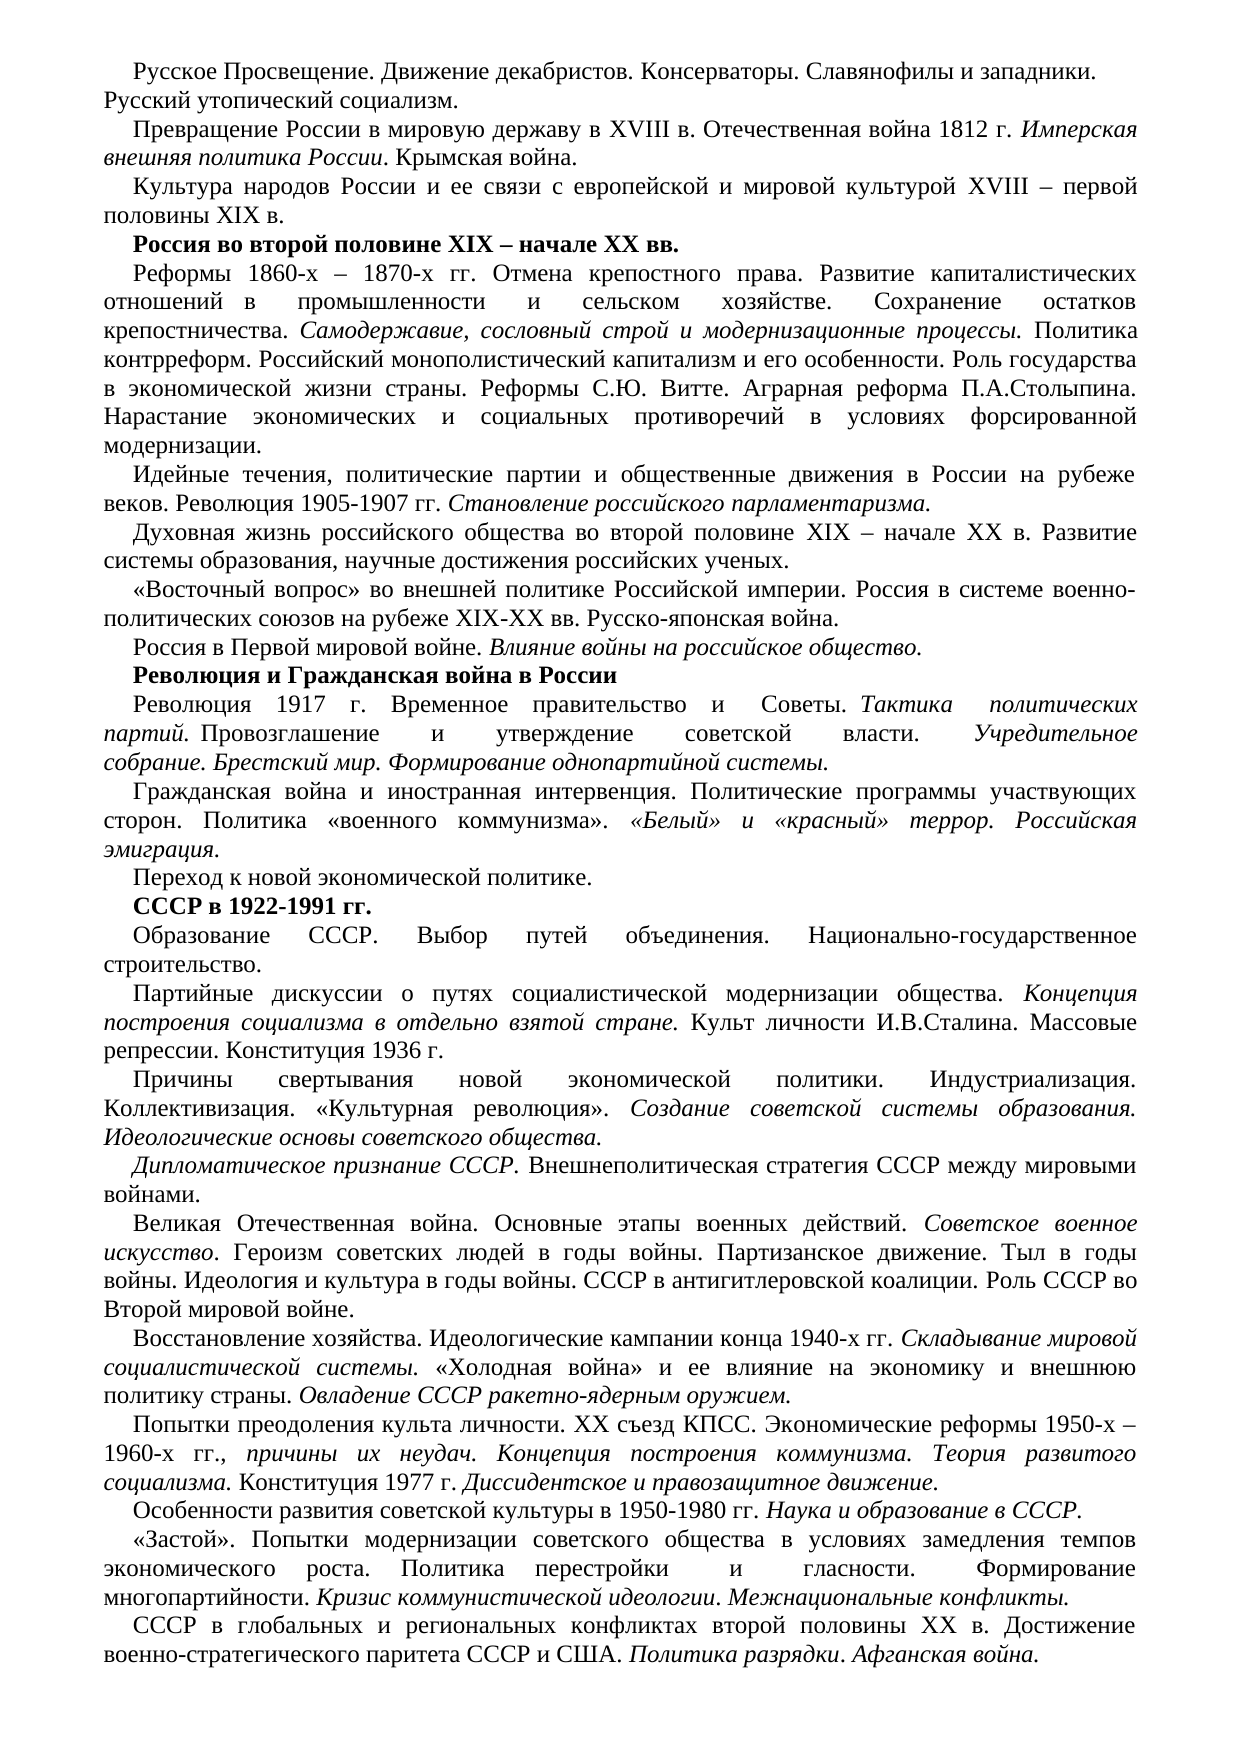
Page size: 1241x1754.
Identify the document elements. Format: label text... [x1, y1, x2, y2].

text Образование СССР. Выбор путей объединения. Национально-государственное строительство. [103, 920, 1137, 978]
text Дипломатическое признание СССР. Внешнеполитическая стратегия СССР между мировыми войнами. [103, 1150, 1137, 1208]
text СССР в 1922-1991 гг. [133, 892, 1232, 920]
text Идейные течения, политические партии и общественные движения в России на рубеже веков. Революция 1905-1907 гг. Становление российского парламентаризма. [103, 459, 1136, 517]
text Культура народов России и ее связи с европейской и мировой культурой XVIII – первой половины XIX в. [103, 171, 1137, 229]
text Русский утопический социализм. [103, 85, 1232, 114]
text Россия в Первой мировой войне. Влияние войны на российское общество. [133, 632, 1232, 661]
text Духовная жизнь российского общества во второй половине XIX – начале XX в. Развитие системы образования, научные достижения российских ученых. [103, 517, 1137, 574]
text Великая Отечественная война. Основные этапы военных действий. Советское военное искусство. Героизм советских людей в годы войны. Партизанское движение. Тыл в годы войны. Идеология и культура в годы войны. СССР в антигитлеровской коалиции. Роль СССР во Второй мировой войне. [103, 1208, 1137, 1323]
text Россия во второй половине XIX – начале XX вв. [133, 229, 1232, 258]
text «Восточный вопрос» во внешней политике Российской империи. Россия в системе военно- политических союзов на рубеже XIX-XX вв. Русско-японская война. [103, 574, 1137, 632]
text Реформы 1860-х – 1870-х гг. Отмена крепостного права. Развитие капиталистических отношений в промышленности и сельском хозяйстве. Сохранение остатков крепостничества. Самодержавие, сословный строй и модернизационные процессы. Политика контрреформ. Российский монополистический капитализм и его особенности. Роль государства в экономической жизни страны. Реформы С.Ю. Витте. Аграрная реформа П.А.Столыпина. Нарастание экономических и социальных противоречий в условиях форсированной модернизации. [103, 258, 1138, 459]
text Восстановление хозяйства. Идеологические кампании конца 1940-х гг. Складывание мировой социалистической системы. «Холодная война» и ее влияние на экономику и внешнюю политику страны. Овладение СССР ракетно-ядерным оружием. [103, 1323, 1137, 1409]
text Революция и Гражданская война в России [133, 661, 1232, 689]
text Превращение России в мировую державу в XVIII в. Отечественная война 1812 г. Имперская внешняя политика России. Крымская война. [103, 114, 1137, 171]
text Партийные дискуссии о путях социалистической модернизации общества. Концепция построения социализма в отдельно взятой стране. Культ личности И.В.Сталина. Массовые репрессии. Конституция 1936 г. [103, 978, 1137, 1064]
text Переход к новой экономической политике. [133, 862, 1232, 891]
text Причины свертывания новой экономической политики. Индустриализация. Коллективизация. «Культурная революция». Создание советской системы образования. Идеологические основы советского общества. [103, 1064, 1137, 1150]
text «Застой». Попытки модернизации советского общества в условиях замедления темпов экономического роста. Политика перестройки и гласности. Формирование многопартийности. Кризис коммунистической идеологии. Межнациональные конфликты. [103, 1524, 1137, 1610]
text Особенности развития советской культуры в 1950-1980 гг. Наука и образование в СССР. [133, 1495, 1232, 1524]
text Русское Просвещение. Движение декабристов. Консерваторы. Славянофилы и западники. [133, 56, 1232, 85]
text СССР в глобальных и региональных конфликтах второй половины ХХ в. Достижение военно-стратегического паритета СССР и США. Политика разрядки. Афганская война. [103, 1610, 1136, 1668]
text Революция 1917 г. Временное правительство и Советы. Тактика политических партий. Провозглашение и утверждение советской власти. Учредительное собрание. Брестский мир. Формирование однопартийной системы. [103, 689, 1138, 776]
text Гражданская война и иностранная интервенция. Политические программы участвующих сторон. Политика «военного коммунизма». «Белый» и «красный» террор. Российская эмиграция. [103, 776, 1137, 862]
text Попытки преодоления культа личности. ХХ съезд КПСС. Экономические реформы 1950-х – 1960-х гг., причины их неудач. Концепция построения коммунизма. Теория развитого социализма. Конституция 1977 г. Диссидентское и правозащитное движение. [103, 1409, 1137, 1495]
